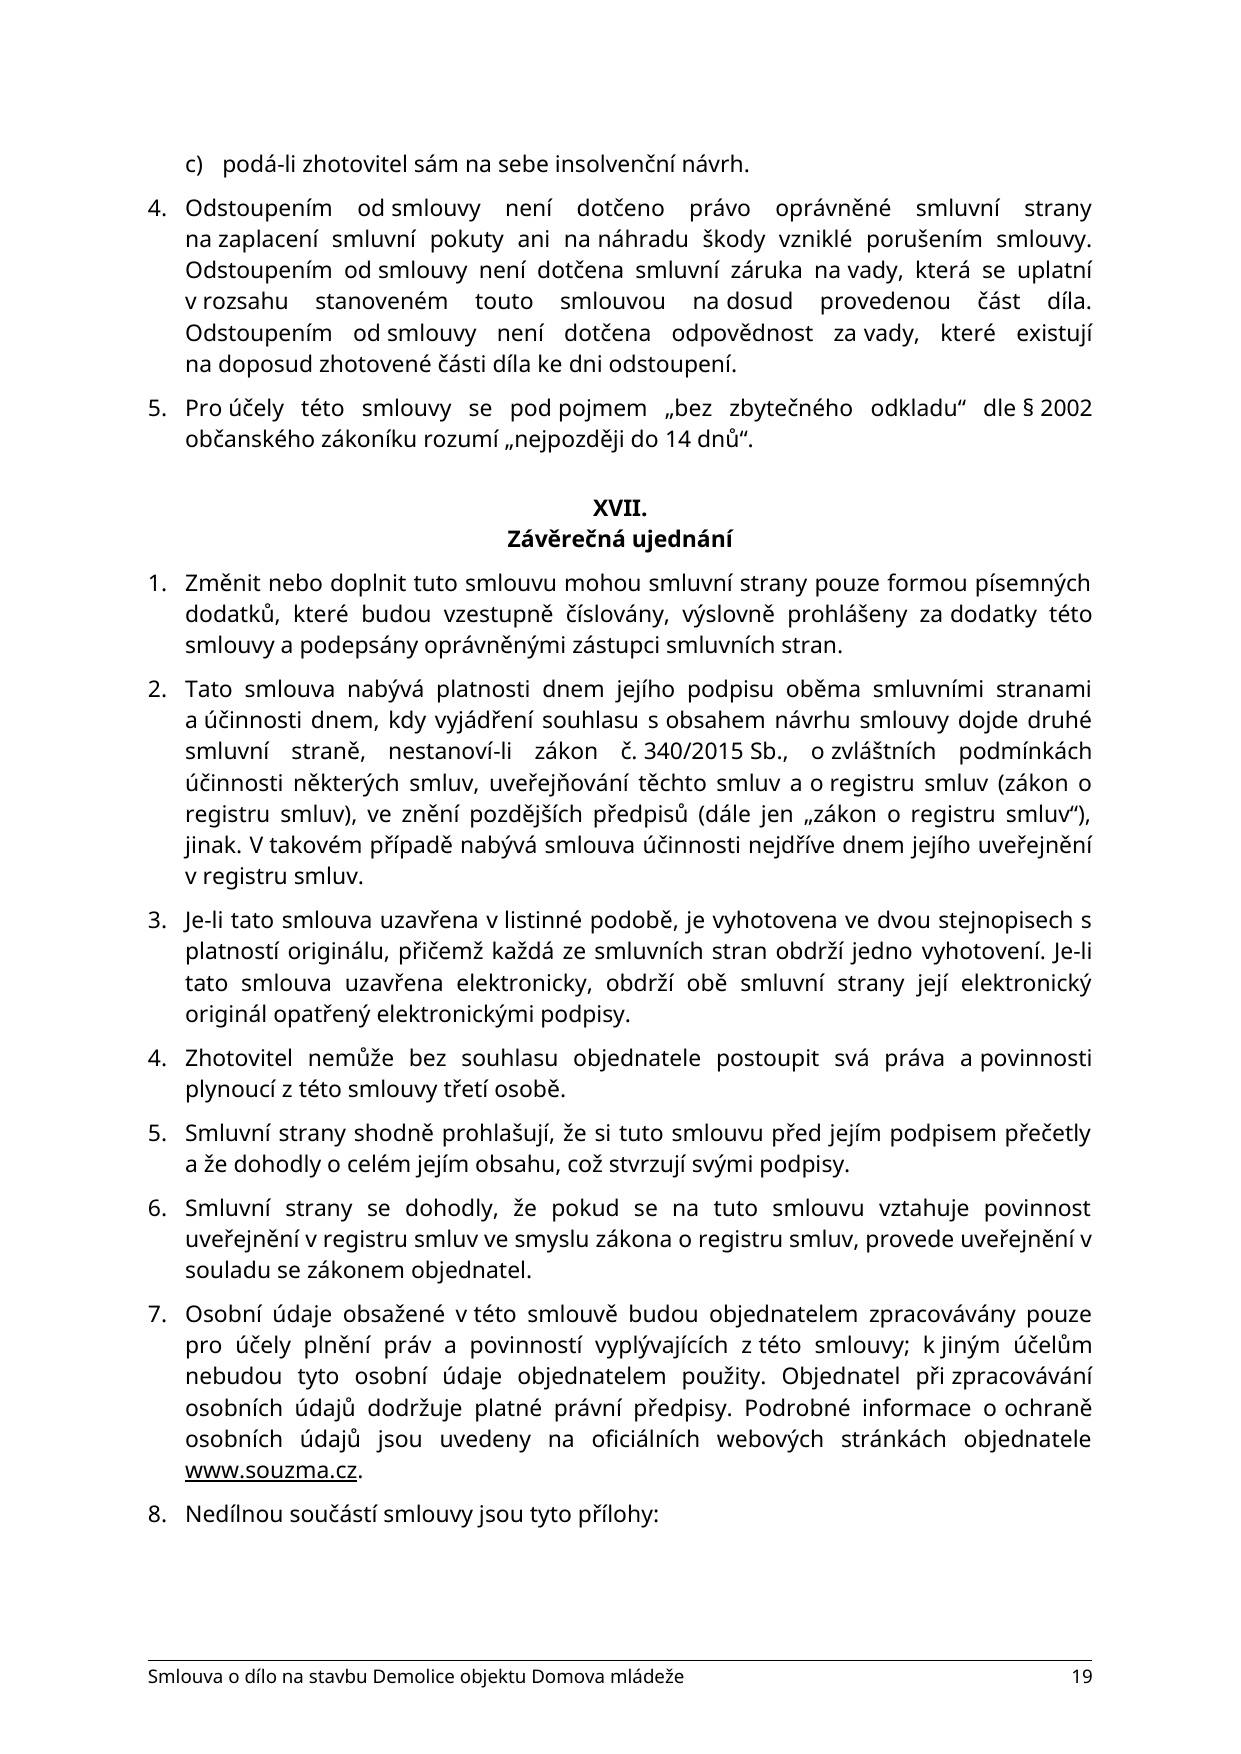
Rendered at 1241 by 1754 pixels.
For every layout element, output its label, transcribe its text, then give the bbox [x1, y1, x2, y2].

list podá-li zhotovitel sám na sebe insolvenční návrh. [185, 148, 1092, 179]
list Smluvní strany se dohodly, že pokud se na tuto smlouvu vztahuje povinnost uveřejnění v registru smluv ve smyslu zákona o registru smluv, provede uveřejnění v souladu se zákonem objednatel. [148, 1191, 1092, 1285]
list Je-li tato smlouva uzavřena v listinné podobě, je vyhotovena ve dvou stejnopisech s platností originálu, přičemž každá ze smluvních stran obdrží jedno vyhotovení. Je-li tato smlouva uzavřena elektronicky, obdrží obě smluvní strany její elektronický originál opatřený elektronickými podpisy. [148, 904, 1092, 1029]
list Změnit nebo doplnit tuto smlouvu mohou smluvní strany pouze formou písemných dodatků, které budou vzestupně číslovány, výslovně prohlášeny za dodatky této smlouvy a podepsány oprávněnými zástupci smluvních stran. [148, 566, 1092, 660]
list Smluvní strany shodně prohlašují, že si tuto smlouvu před jejím podpisem přečetly a že dohodly o celém jejím obsahu, což stvrzují svými podpisy. [148, 1116, 1092, 1179]
list Odstoupením od smlouvy není dotčeno právo oprávněné smluvní strany na zaplacení smluvní pokuty ani na náhradu škody vzniklé porušením smlouvy. Odstoupením od smlouvy není dotčena smluvní záruka na vady, která se uplatní v rozsahu stanoveném touto smlouvou na dosud provedenou část díla. Odstoupením od smlouvy není dotčena odpovědnost za vady, které existují na doposud zhotovené části díla ke dni odstoupení. [148, 191, 1092, 379]
list Nedílnou součástí smlouvy jsou tyto přílohy: [148, 1498, 1092, 1529]
list Zhotovitel nemůže bez souhlasu objednatele postoupit svá práva a povinnosti plynoucí z této smlouvy třetí osobě. [148, 1041, 1092, 1104]
list Pro účely této smlouvy se pod pojmem „bez zbytečného odkladu“ dle § 2002 občanského zákoníku rozumí „nejpozději do 14 dnů“. [148, 391, 1092, 454]
list Osobní údaje obsažené v této smlouvě budou objednatelem zpracovávány pouze pro účely plnění práv a povinností vyplývajících z této smlouvy; k jiným účelům nebudou tyto osobní údaje objednatelem použity. Objednatel při zpracovávání osobních údajů dodržuje platné právní předpisy. Podrobné informace o ochraně osobních údajů jsou uvedeny na oficiálních webových stránkách objednatele www.souzma.cz. [148, 1298, 1092, 1485]
list Tato smlouva nabývá platnosti dnem jejího podpisu oběma smluvními stranami a účinnosti dnem, kdy vyjádření souhlasu s obsahem návrhu smlouvy dojde druhé smluvní straně, nestanoví-li zákon č. 340/2015 Sb., o zvláštních podmínkách účinnosti některých smluv, uveřejňování těchto smluv a o registru smluv (zákon o registru smluv), ve znění pozdějších předpisů (dále jen „zákon o registru smluv“), jinak. V takovém případě nabývá smlouva účinnosti nejdříve dnem jejího uveřejnění v registru smluv. [148, 673, 1092, 891]
text XVII. Závěrečná ujednání [148, 491, 1092, 554]
